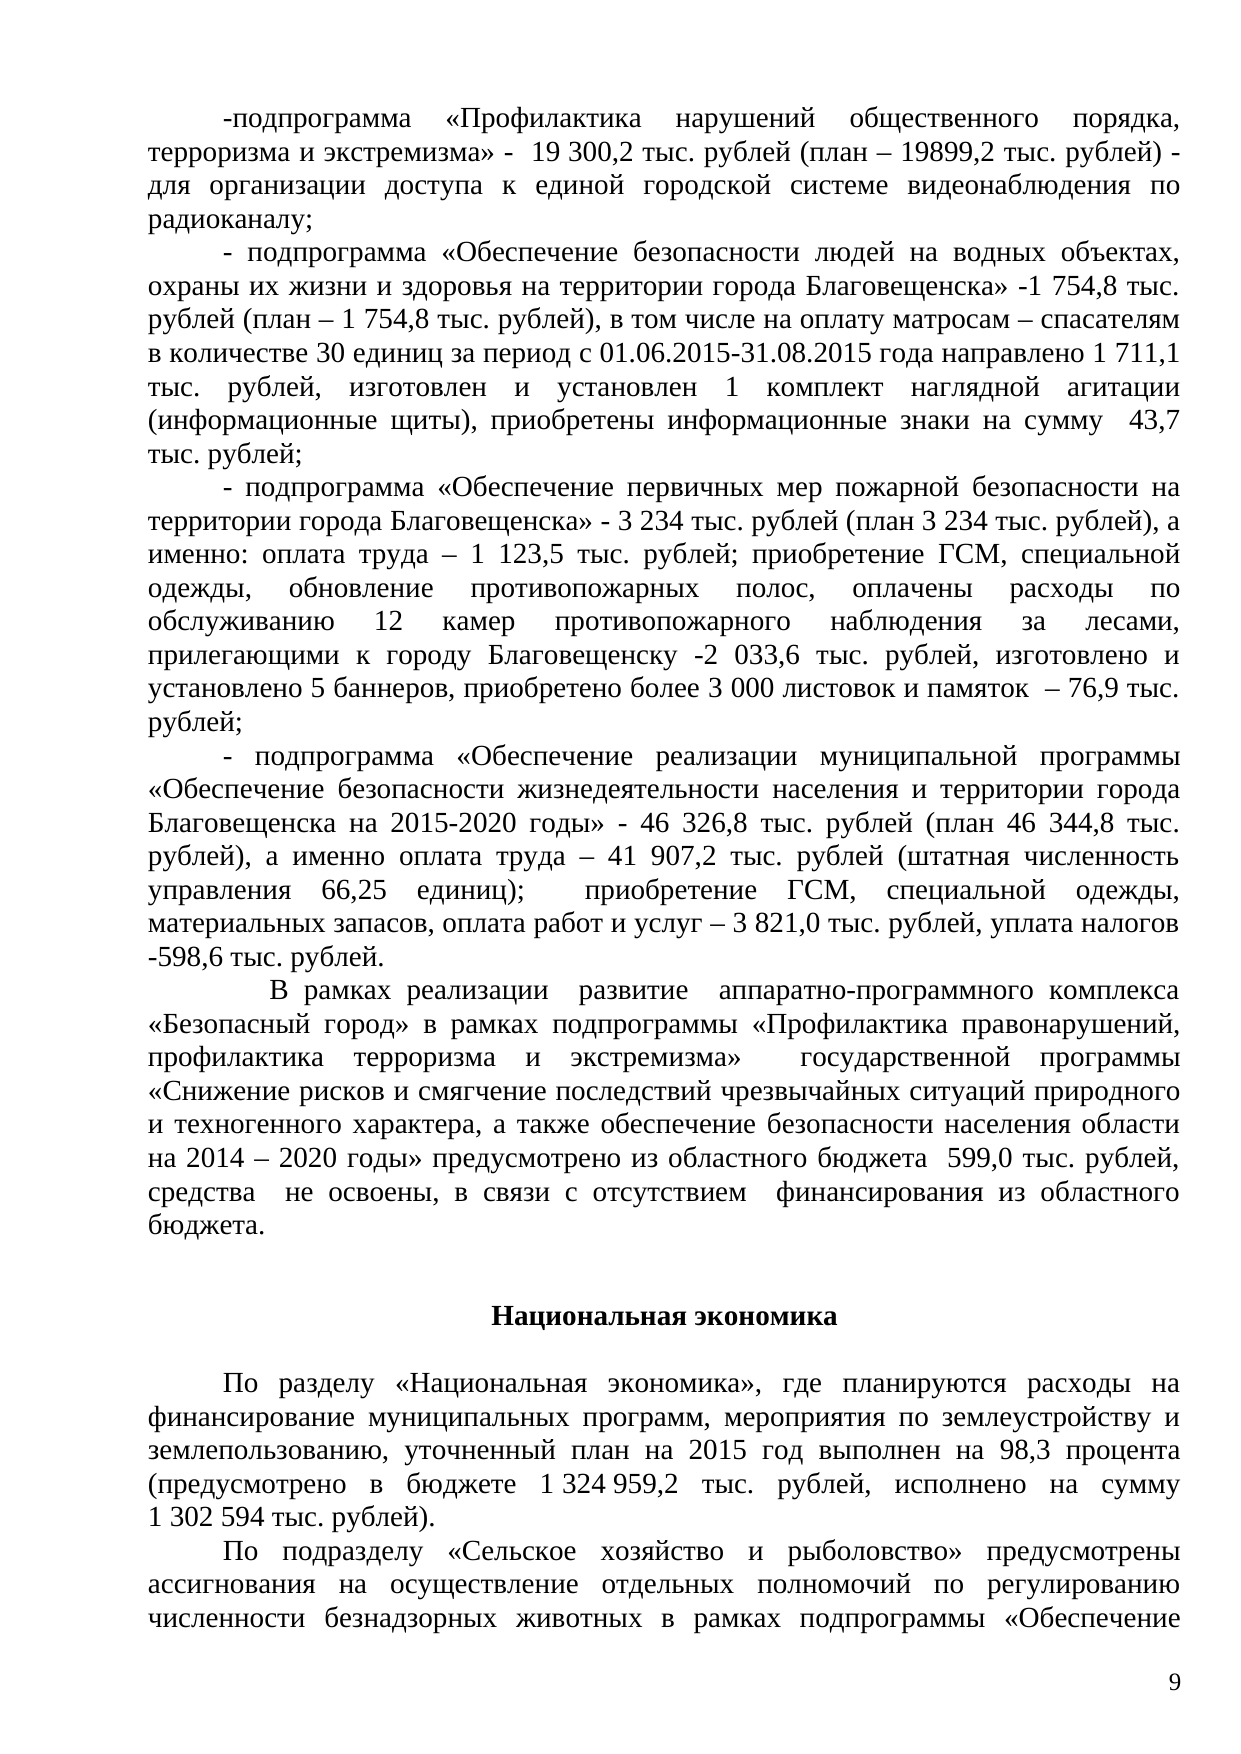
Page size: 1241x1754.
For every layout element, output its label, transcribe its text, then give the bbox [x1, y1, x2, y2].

text По разделу «Национальная экономика», где планируются расходы на финансирование муниципальных программ, мероприятия по землеустройству и землепользованию, уточненный план на 2015 год выполнен на 98,3 процента (предусмотрено в бюджете 1 324 959,2 тыс. рублей, исполнено на сумму 1 302 594 тыс. рублей). [148, 1365, 1181, 1533]
text - подпрограмма «Обеспечение безопасности людей на водных объектах, охраны их жизни и здоровья на территории города Благовещенска» -1 754,8 тыс. рублей (план – 1 754,8 тыс. рублей), в том числе на оплату матросам – спасателям в количестве 30 единиц за период с 01.06.2015-31.08.2015 года направлено 1 711,1 тыс. рублей, изготовлен и установлен 1 комплект наглядной агитации (информационные щиты), приобретены информационные знаки на сумму 43,7 тыс. рублей; [148, 234, 1181, 469]
text -подпрограмма «Профилактика нарушений общественного порядка, терроризма и экстремизма» - 19 300,2 тыс. рублей (план – 19899,2 тыс. рублей) - для организации доступа к единой городской системе видеонаблюдения по радиоканалу; [148, 100, 1181, 234]
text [148, 1533, 1181, 1634]
text В рамках реализации развитие аппаратно-программного комплекса «Безопасный город» в рамках подпрограммы «Профилактика правонарушений, профилактика терроризма и экстремизма» государственной программы «Снижение рисков и смягчение последствий чрезвычайных ситуаций природного и техногенного характера, а также обеспечение безопасности населения области на 2014 – 2020 годы» предусмотрено из областного бюджета 599,0 тыс. рублей, средства не освоены, в связи с отсутствием финансирования из областного бюджета. [148, 972, 1181, 1241]
text Национальная экономика [148, 1298, 1181, 1332]
text - подпрограмма «Обеспечение первичных мер пожарной безопасности на территории города Благовещенска» - 3 234 тыс. рублей (план 3 234 тыс. рублей), а именно: оплата труда – 1 123,5 тыс. рублей; приобретение ГСМ, специальной одежды, обновление противопожарных полос, оплачены расходы по обслуживанию 12 камер противопожарного наблюдения за лесами, прилегающими к городу Благовещенску -2 033,6 тыс. рублей, изготовлено и установлено 5 баннеров, приобретено более 3 000 листовок и памяток – 76,9 тыс. рублей; [148, 469, 1181, 738]
text - подпрограмма «Обеспечение реализации муниципальной программы «Обеспечение безопасности жизнедеятельности населения и территории города Благовещенска на 2015-2020 годы» - 46 326,8 тыс. рублей (план 46 344,8 тыс. рублей), а именно оплата труда – 41 907,2 тыс. рублей (штатная численность управления 66,25 единиц); приобретение ГСМ, специальной одежды, материальных запасов, оплата работ и услуг – 3 821,0 тыс. рублей, уплата налогов -598,6 тыс. рублей. [148, 738, 1181, 972]
